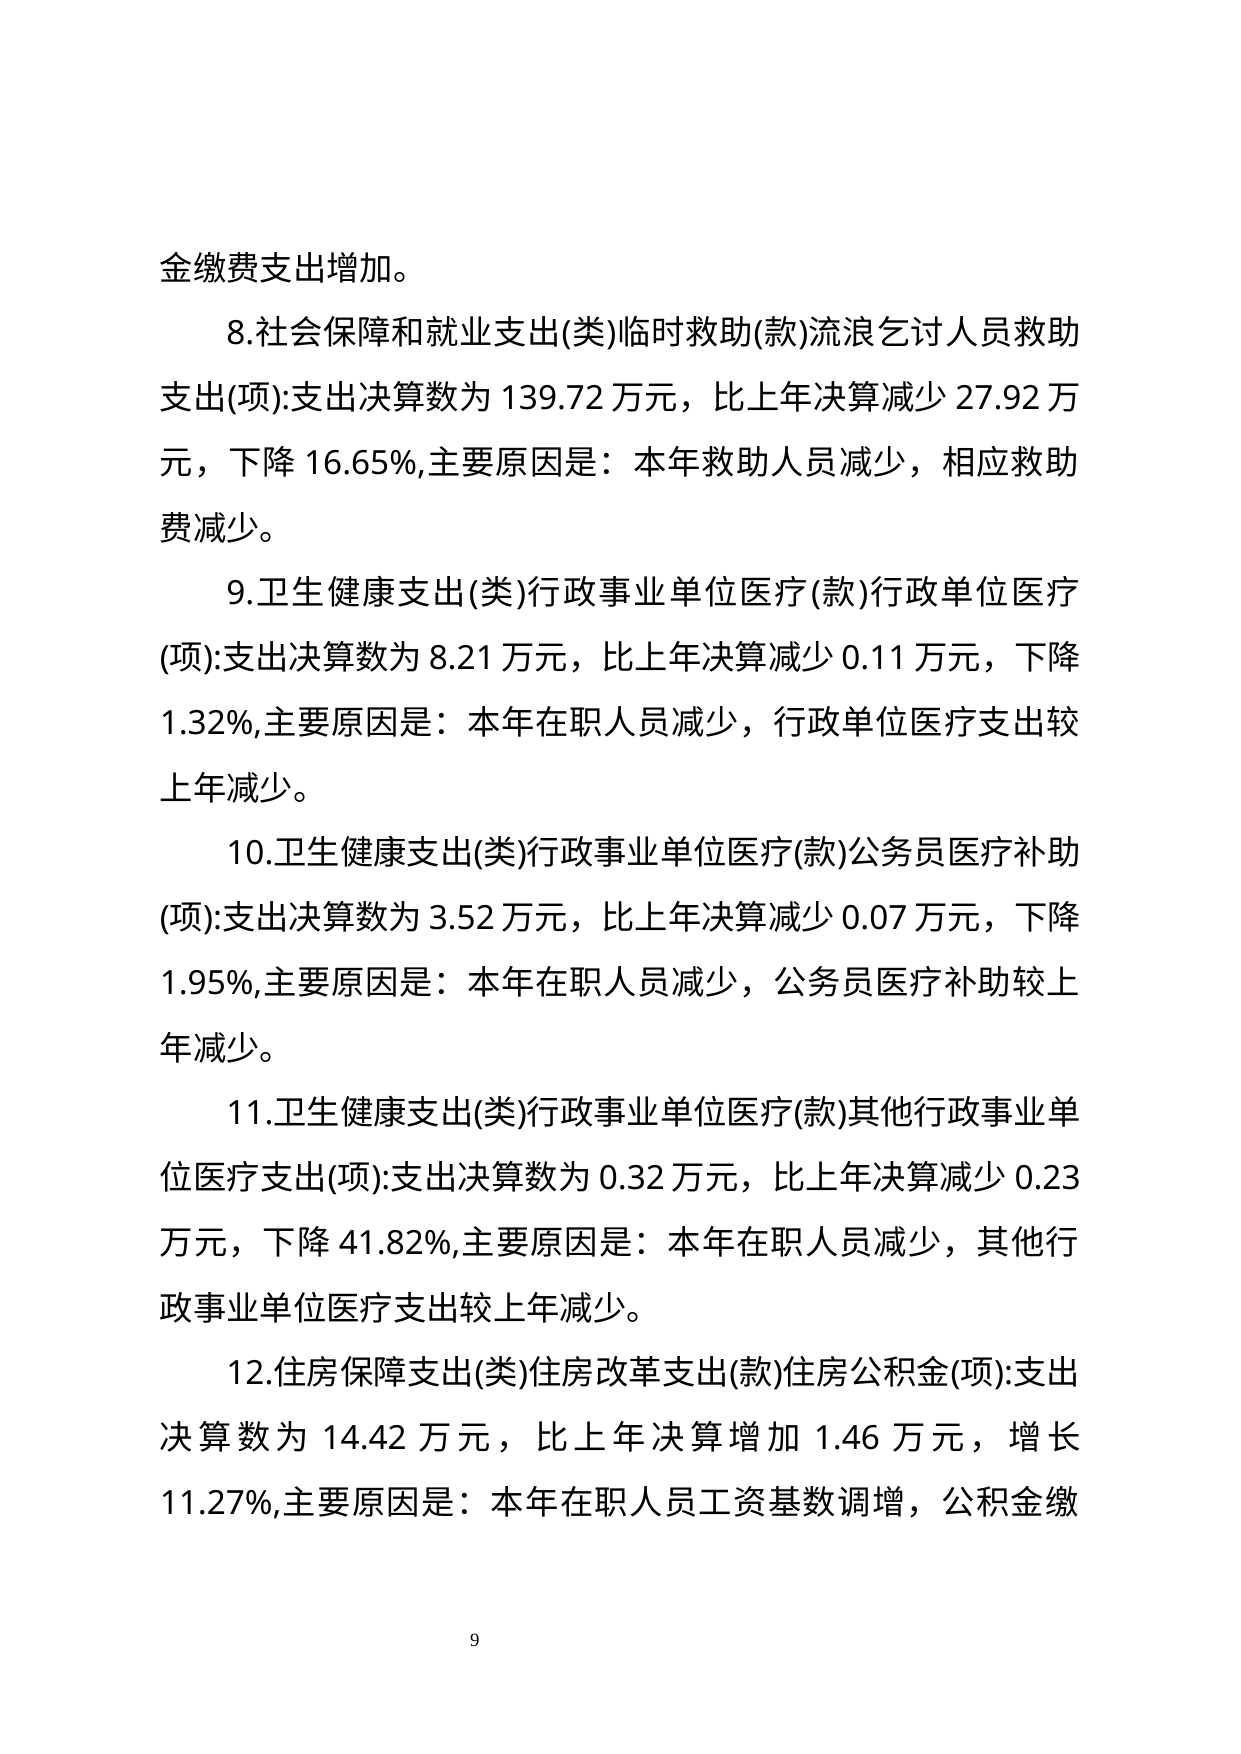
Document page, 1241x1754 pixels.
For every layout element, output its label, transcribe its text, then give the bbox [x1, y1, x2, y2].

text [159, 1338, 1081, 1533]
text 11.卫生健康支出(类)行政事业单位医疗(款)其他行政事业单位医疗支出(项):支出决算数为0.32万元，比上年决算减少0.23万元，下降41.82%,主要原因是：本年在职人员减少，其他行政事业单位医疗支出较上年减少。 [159, 1078, 1081, 1338]
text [159, 233, 1081, 298]
text 8.社会保障和就业支出(类)临时救助(款)流浪乞讨人员救助支出(项):支出决算数为139.72万元，比上年决算减少27.92万元，下降16.65%,主要原因是：本年救助人员减少，相应救助费减少。 [159, 298, 1081, 558]
text 10.卫生健康支出(类)行政事业单位医疗(款)公务员医疗补助(项):支出决算数为3.52万元，比上年决算减少0.07万元，下降1.95%,主要原因是：本年在职人员减少，公务员医疗补助较上年减少。 [159, 818, 1081, 1078]
text 9.卫生健康支出(类)行政事业单位医疗(款)行政单位医疗(项):支出决算数为8.21万元，比上年决算减少0.11万元，下降1.32%,主要原因是：本年在职人员减少，行政单位医疗支出较上年减少。 [159, 558, 1081, 818]
